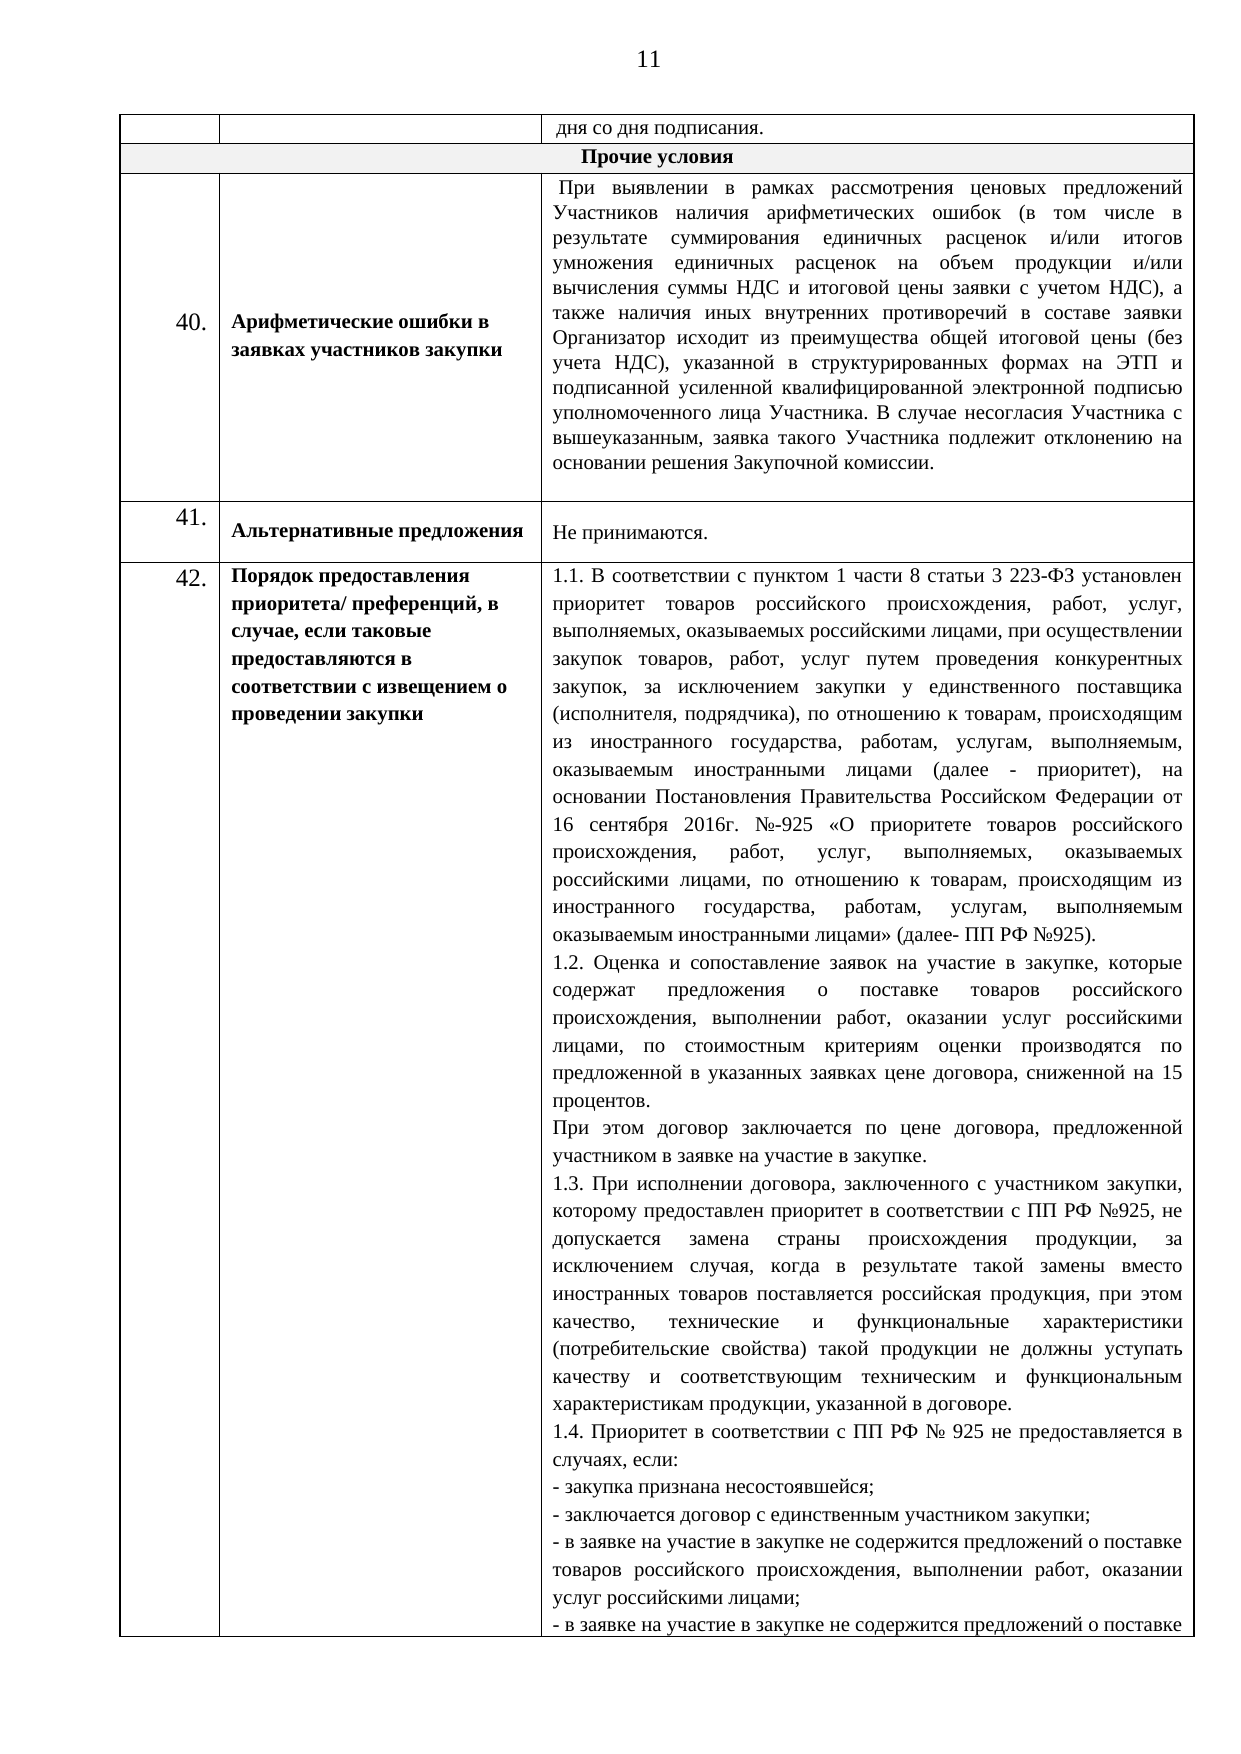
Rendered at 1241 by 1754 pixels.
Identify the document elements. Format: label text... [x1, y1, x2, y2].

table_cell Альтернативные предложения [220, 502, 541, 562]
table_cell Не принимаются. [542, 502, 1193, 562]
table_cell [121, 563, 219, 1636]
table_cell При выявлении в рамках рассмотрения ценовых предложений Участников наличия арифметических ошибок (в том числе в результате суммирования единичных расценок и/или итогов умножения единичных расценок на объем продукции и/или вычисления суммы НДС и итоговой цены заявки с учетом НДС), а также наличия иных внутренних противоречий в составе заявки Организатор исходит из преимущества общей итоговой цены (без учета НДС), указанной в структурированных формах на ЭТП и подписанной усиленной квалифицированной электронной подписью уполномоченного лица Участника. В случае несогласия Участника с вышеуказанным, заявка такого Участника подлежит отклонению на основании решения Закупочной комиссии. [542, 174, 1193, 501]
table_cell [121, 502, 219, 562]
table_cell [220, 563, 541, 1636]
table_cell Арифметические ошибки в заявках участников закупки [220, 174, 541, 501]
table_cell [121, 115, 219, 143]
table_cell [220, 115, 541, 143]
table_cell [121, 174, 219, 501]
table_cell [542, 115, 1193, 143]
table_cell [542, 563, 1193, 1636]
table_cell Прочие условия [121, 144, 1193, 173]
